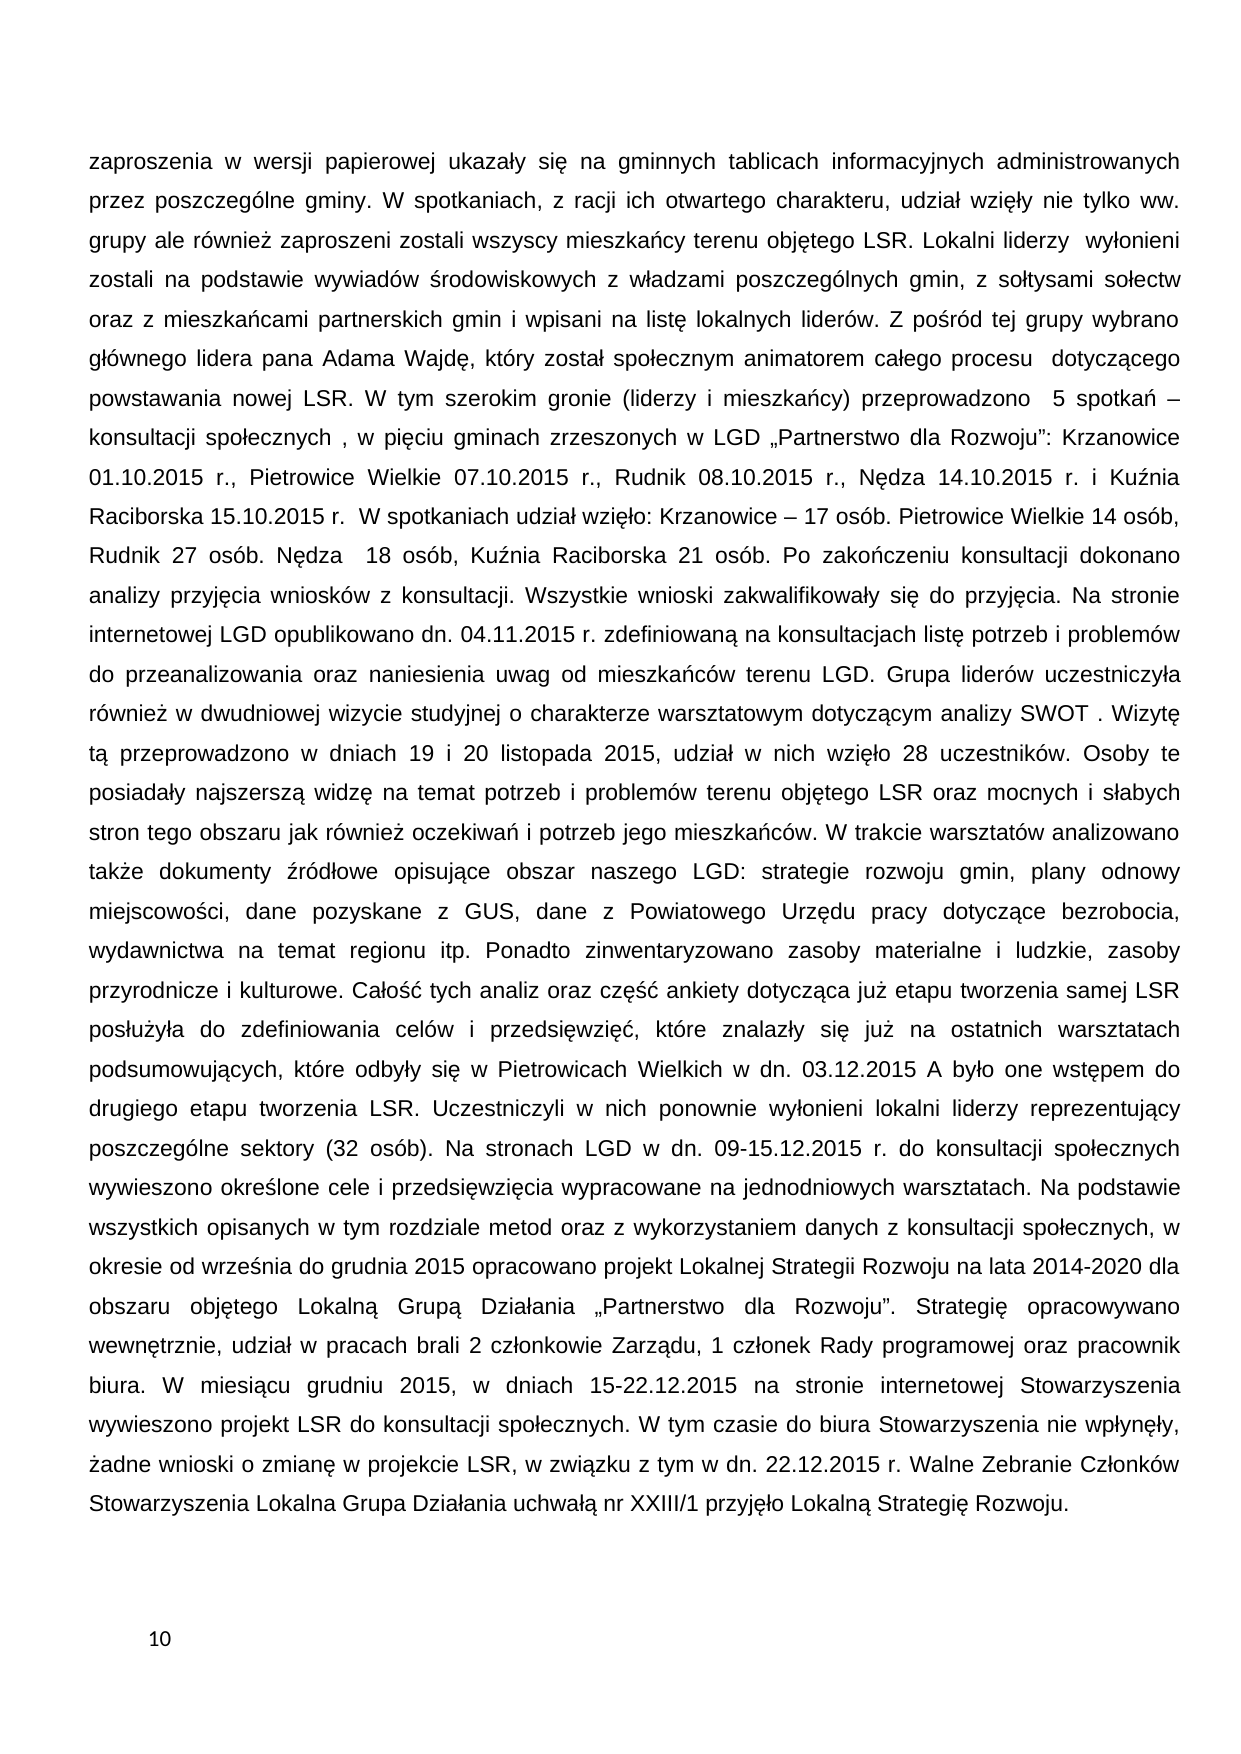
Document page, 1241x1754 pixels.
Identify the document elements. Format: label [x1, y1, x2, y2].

text [89, 148, 1181, 1516]
